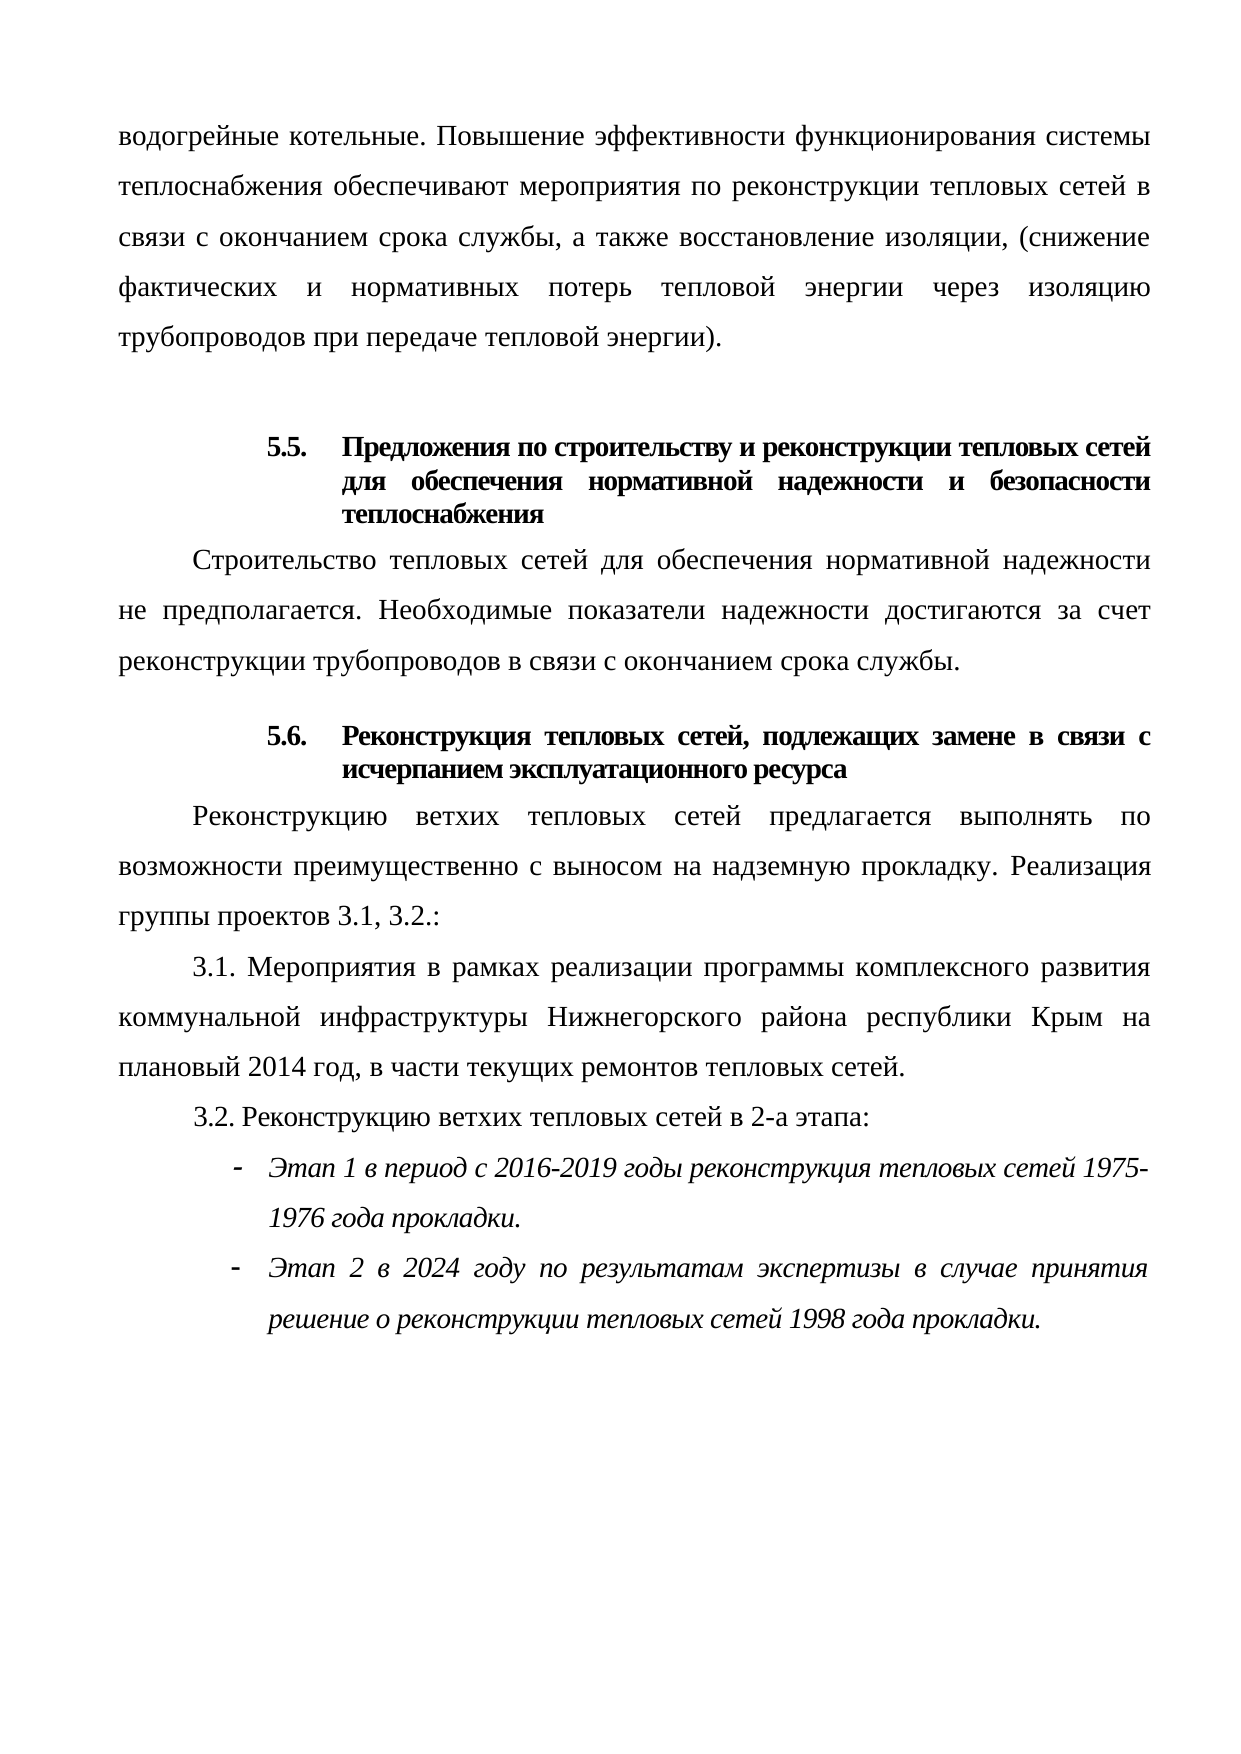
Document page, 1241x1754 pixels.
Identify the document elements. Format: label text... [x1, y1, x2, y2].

text 3.1. Мероприятия в рамках реализации программы комплексного развития коммунальной инфраструктуры Нижнегорского района республики Крым на плановый 2014 год, в части текущих ремонтов тепловых сетей. [118, 949, 1152, 1083]
text 3.2. Реконструкцию ветхих тепловых сетей в 2-а этапа: [193, 1099, 1149, 1133]
text Реконструкцию ветхих тепловых сетей предлагается выполнять по возможности преимущественно с выносом на надземную прокладку. Реализация группы проектов 3.1, 3.2.: [118, 798, 1152, 932]
text Строительство тепловых сетей для обеспечения нормативной надежности не предполагается. Необходимые показатели надежности достигаются за счет реконструкции трубопроводов в связи с окончанием срока службы. [118, 542, 1152, 676]
list Этап 2 в 2024 году по результатам экспертизы в случае принятия решение о реконструкции тепловых сетей 1998 года прокладки. [231, 1251, 1149, 1334]
subtitle Предложения по строительству и реконструкции тепловых сетей для обеспечения нормативной надежности и безопасности теплоснабжения [267, 429, 1152, 530]
subtitle Реконструкция тепловых сетей, подлежащих замене в связи с исчерпанием эксплуатационного ресурса [267, 718, 1152, 785]
list Этап 1 в период с 2016-2019 годы реконструкция тепловых сетей 1975-1976 года прокладки. [231, 1150, 1149, 1234]
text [118, 118, 1152, 353]
